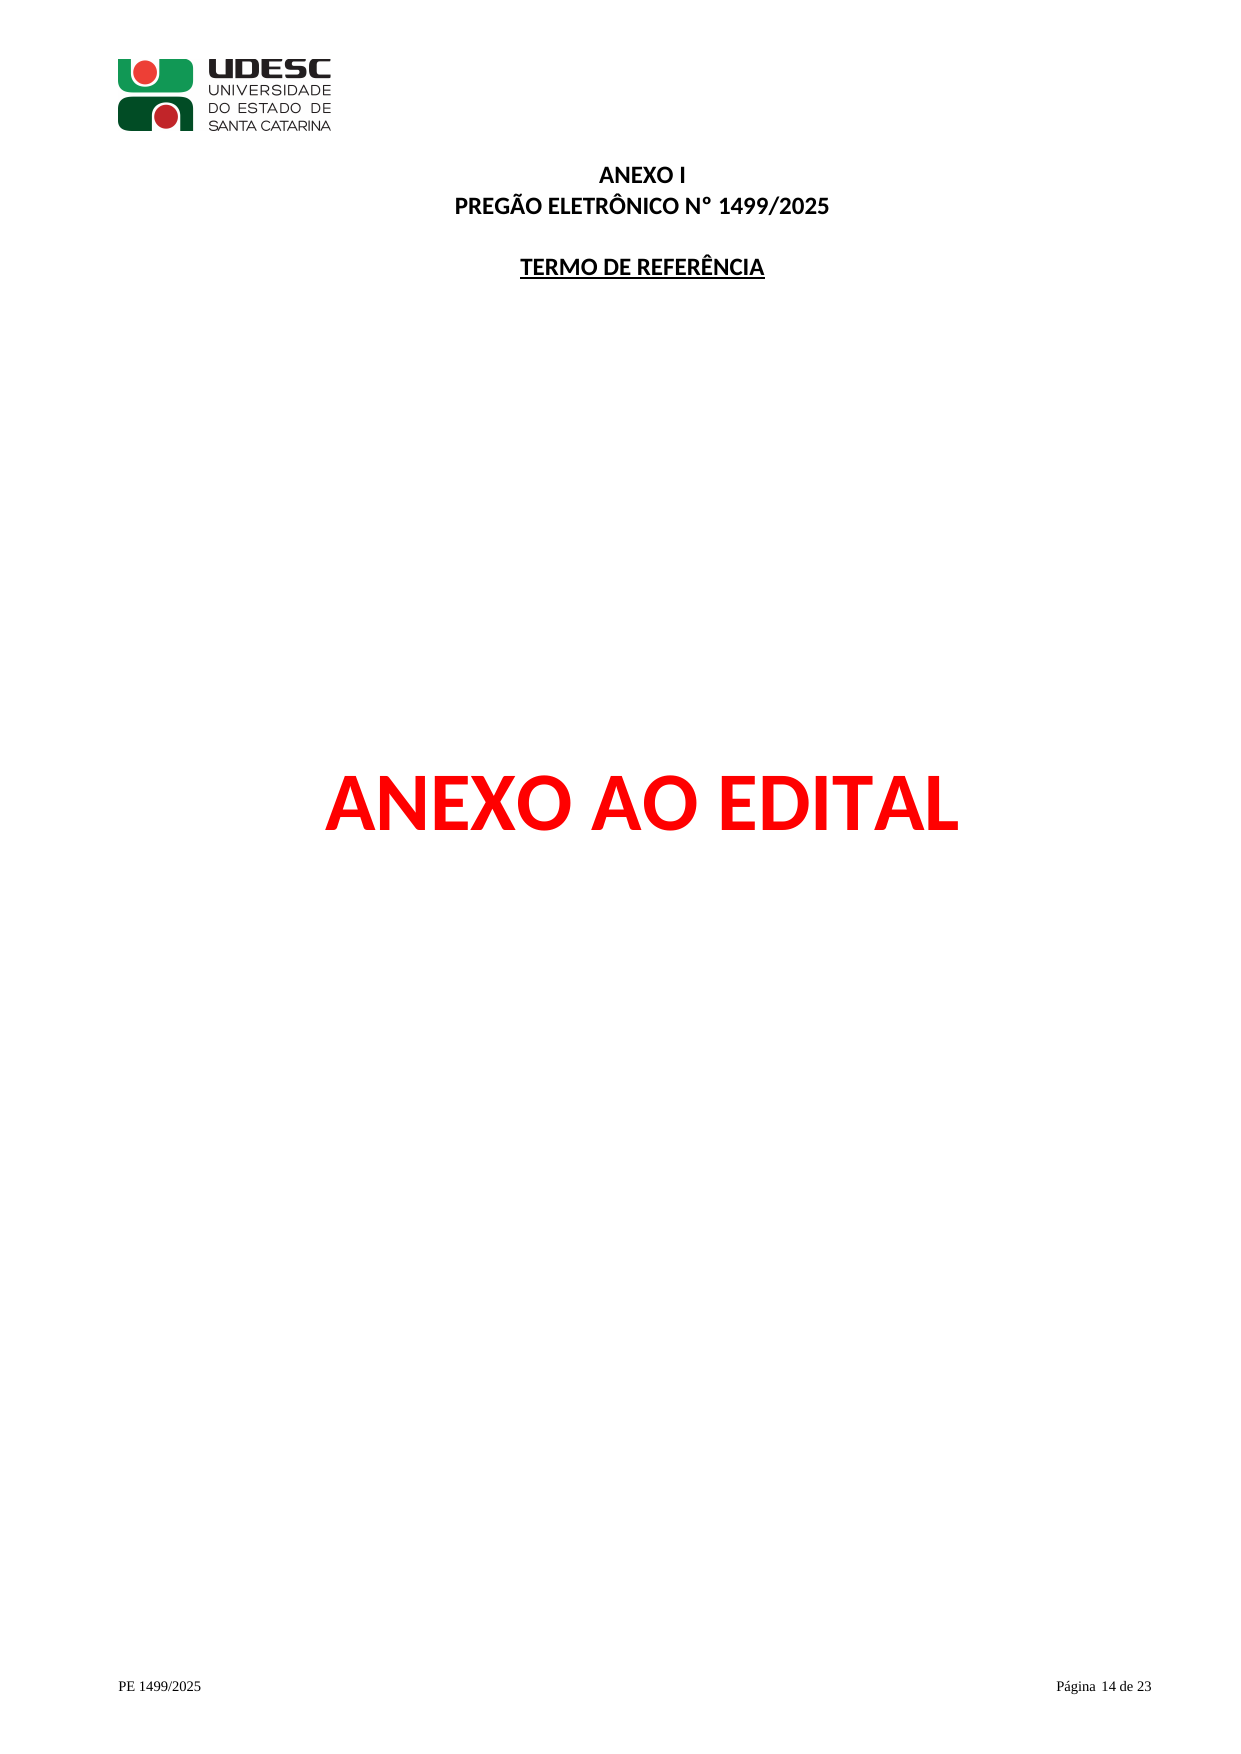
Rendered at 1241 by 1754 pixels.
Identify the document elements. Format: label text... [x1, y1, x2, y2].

text ANEXO I [118, 159, 1166, 190]
picture [118, 59, 331, 131]
text PREGÃO ELETRÔNICO Nº 1499/2025 [118, 190, 1166, 220]
text ANEXO AO EDITAL [118, 749, 1166, 851]
text TERMO DE REFERÊNCIA [118, 251, 1166, 281]
